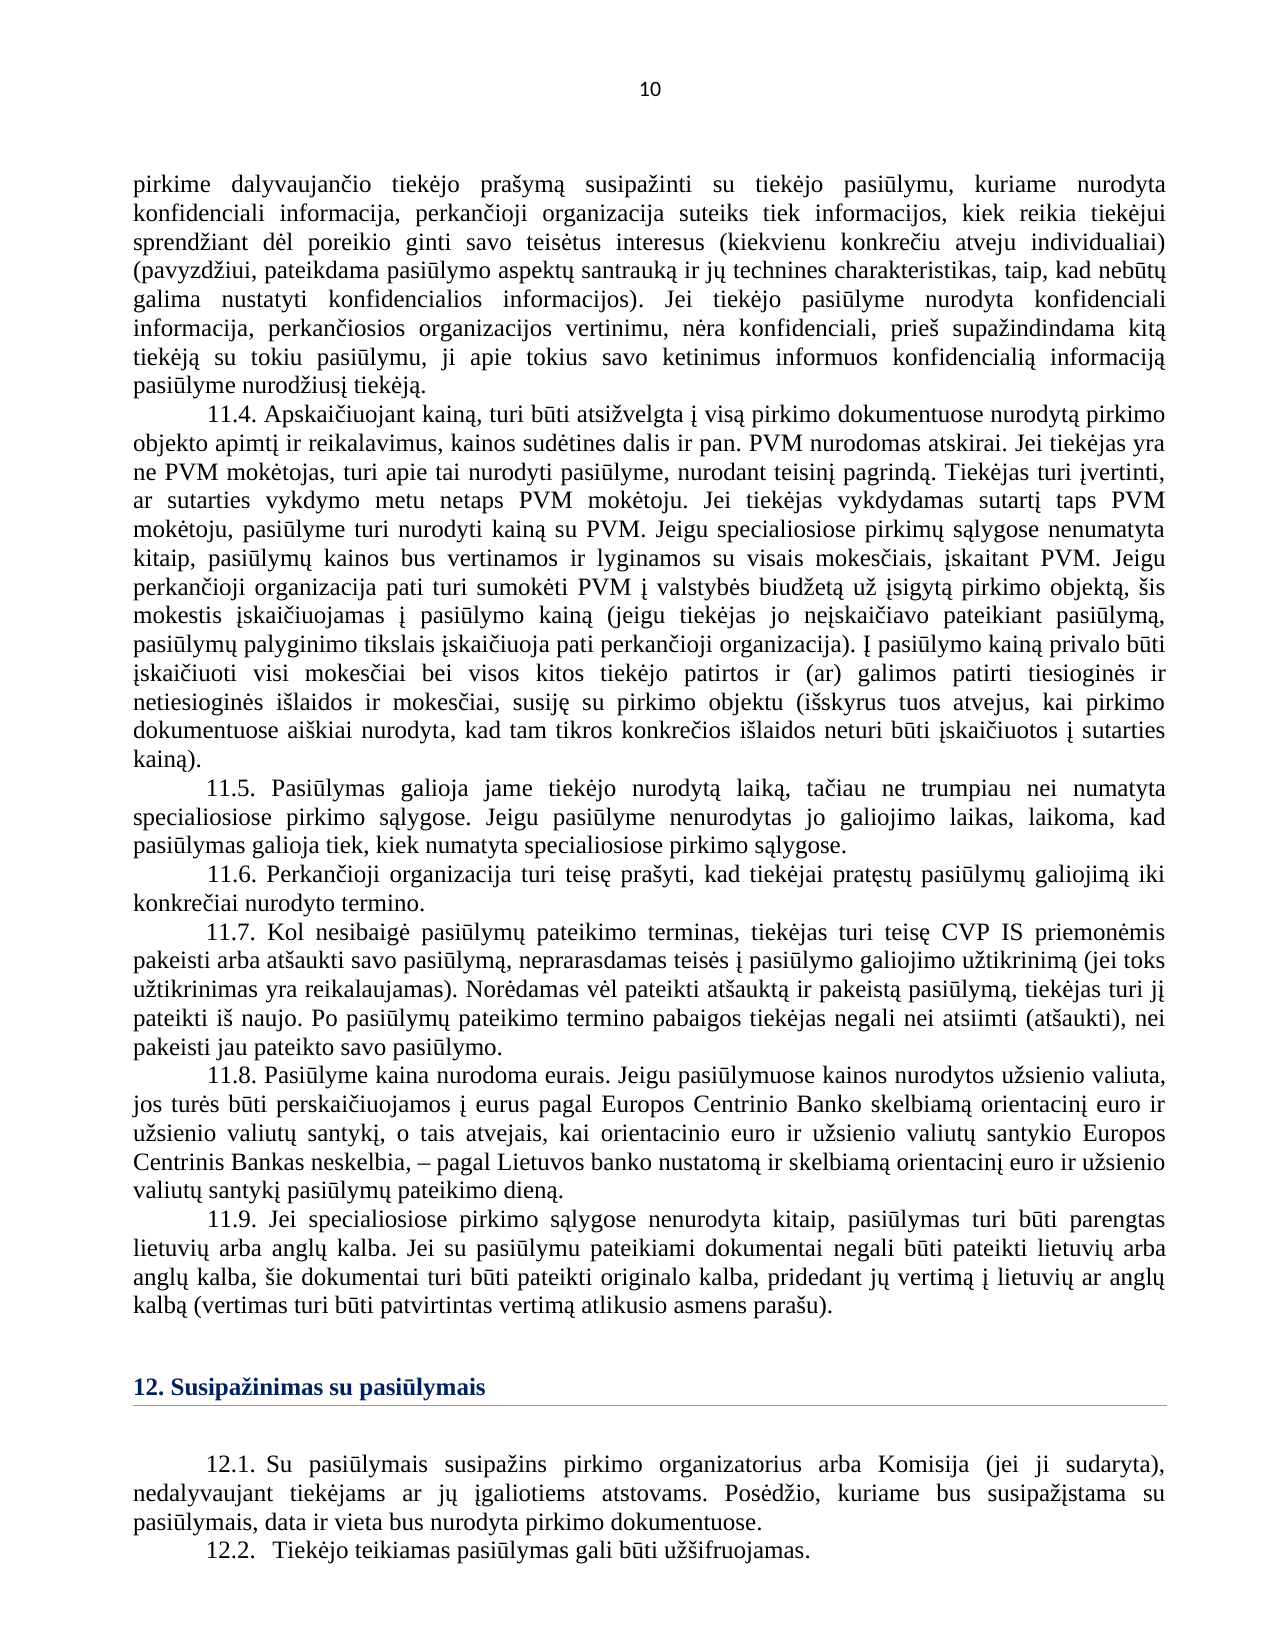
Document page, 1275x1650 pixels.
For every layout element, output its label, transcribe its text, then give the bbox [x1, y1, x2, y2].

list 11.6. Perkančioji organizacija turi teisę prašyti, kad tiekėjai pratęstų pasiūlymų galiojimą iki konkrečiai nurodyto termino. [133, 859, 1167, 917]
list 11.5. Pasiūlymas galioja jame tiekėjo nurodytą laiką, tačiau ne trumpiau nei numatyta specialiosiose pirkimo sąlygose. Jeigu pasiūlyme nenurodytas jo galiojimo laikas, laikoma, kad pasiūlymas galioja tiek, kiek numatyta specialiosiose pirkimo sąlygose. [133, 773, 1167, 859]
subtitle Susipažinimas su pasiūlymais [133, 1372, 1167, 1405]
list Tiekėjo teikiamas pasiūlymas gali būti užšifruojamas. [133, 1535, 1167, 1564]
list 11.9. Jei specialiosiose pirkimo sąlygose nenurodyta kitaip, pasiūlymas turi būti parengtas lietuvių arba anglų kalba. Jei su pasiūlymu pateikiami dokumentai negali būti pateikti lietuvių arba anglų kalba, šie dokumentai turi būti pateikti originalo kalba, pridedant jų vertimą į lietuvių ar anglų kalbą (vertimas turi būti patvirtintas vertimą atlikusio asmens parašu). [133, 1204, 1167, 1319]
list 11.4. Apskaičiuojant kainą, turi būti atsižvelgta į visą pirkimo dokumentuose nurodytą pirkimo objekto apimtį ir reikalavimus, kainos sudėtines dalis ir pan. PVM nurodomas atskirai. Jei tiekėjas yra ne PVM mokėtojas, turi apie tai nurodyti pasiūlyme, nurodant teisinį pagrindą. Tiekėjas turi įvertinti, ar sutarties vykdymo metu netaps PVM mokėtoju. Jei tiekėjas vykdydamas sutartį taps PVM mokėtoju, pasiūlyme turi nurodyti kainą su PVM. Jeigu specialiosiose pirkimų sąlygose nenumatyta kitaip, pasiūlymų kainos bus vertinamos ir lyginamos su visais mokesčiais, įskaitant PVM. Jeigu perkančioji organizacija pati turi sumokėti PVM į valstybės biudžetą už įsigytą pirkimo objektą, šis mokestis įskaičiuojamas į pasiūlymo kainą (jeigu tiekėjas jo neįskaičiavo pateikiant pasiūlymą, pasiūlymų palyginimo tikslais įskaičiuoja pati perkančioji organizacija). Į pasiūlymo kainą privalo būti įskaičiuoti visi mokesčiai bei visos kitos tiekėjo patirtos ir (ar) galimos patirti tiesioginės ir netiesioginės išlaidos ir mokesčiai, susiję su pirkimo objektu (išskyrus tuos atvejus, kai pirkimo dokumentuose aiškiai nurodyta, kad tam tikros konkrečios išlaidos neturi būti įskaičiuotos į sutarties kainą). [133, 399, 1167, 773]
list Su pasiūlymais susipažins pirkimo organizatorius arba Komisija (jei ji sudaryta), nedalyvaujant tiekėjams ar jų įgaliotiems atstovams. Posėdžio, kuriame bus susipažįstama su pasiūlymais, data ir vieta bus nurodyta pirkimo dokumentuose. [133, 1449, 1167, 1535]
list 11.7. Kol nesibaigė pasiūlymų pateikimo terminas, tiekėjas turi teisę CVP IS priemonėmis pakeisti arba atšaukti savo pasiūlymą, neprarasdamas teisės į pasiūlymo galiojimo užtikrinimą (jei toks užtikrinimas yra reikalaujamas). Norėdamas vėl pateikti atšauktą ir pakeistą pasiūlymą, tiekėjas turi jį pateikti iš naujo. Po pasiūlymų pateikimo termino pabaigos tiekėjas negali nei atsiimti (atšaukti), nei pakeisti jau pateikto savo pasiūlymo. [133, 917, 1167, 1061]
list 11.8. Pasiūlyme kaina nurodoma eurais. Jeigu pasiūlymuose kainos nurodytos užsienio valiuta, jos turės būti perskaičiuojamos į eurus pagal Europos Centrinio Banko skelbiamą orientacinį euro ir užsienio valiutų santykį, o tais atvejais, kai orientacinio euro ir užsienio valiutų santykio Europos Centrinis Bankas neskelbia, – pagal Lietuvos banko nustatomą ir skelbiamą orientacinį euro ir užsienio valiutų santykį pasiūlymų pateikimo dieną. [133, 1061, 1167, 1204]
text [133, 169, 1167, 284]
